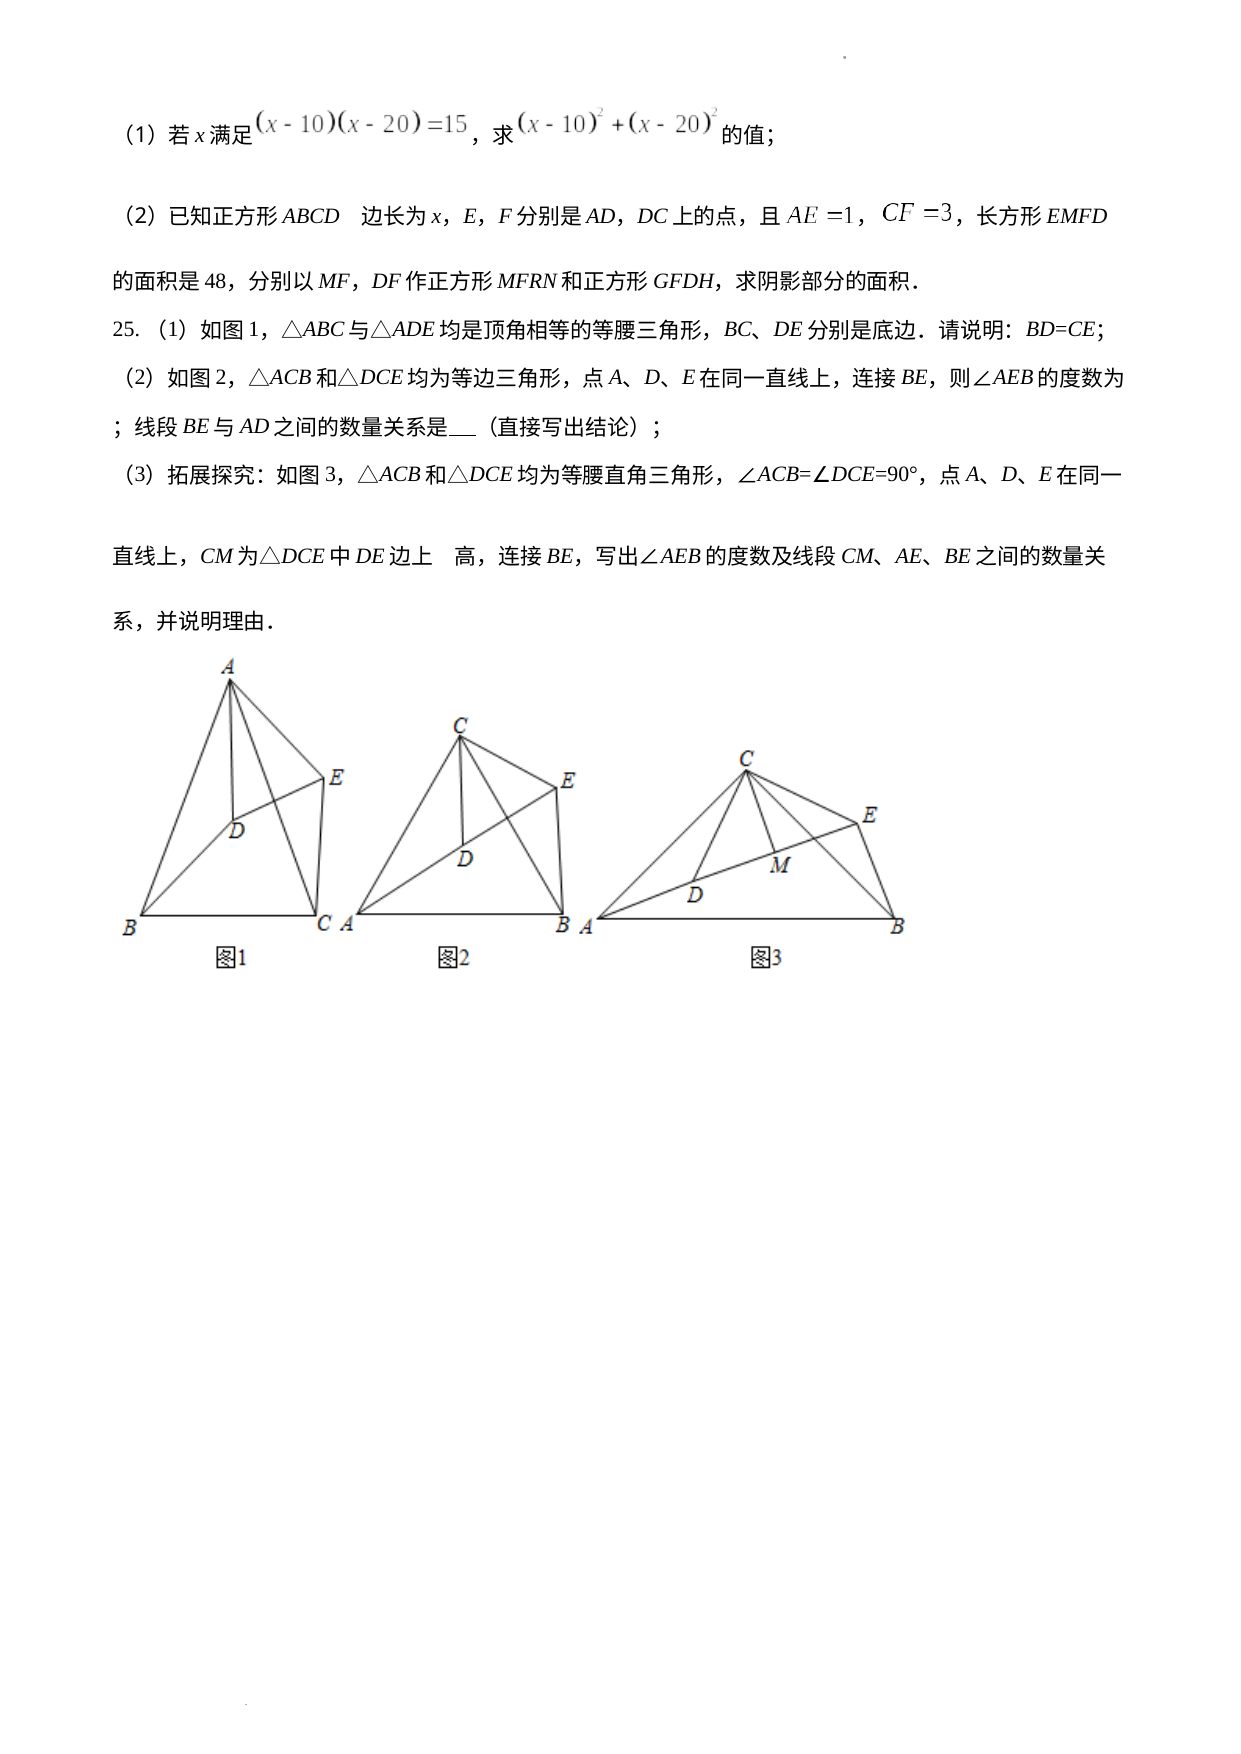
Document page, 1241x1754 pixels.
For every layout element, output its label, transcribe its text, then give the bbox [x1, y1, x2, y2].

text （2）已知正方形ABCD边长为x，E，F分别是AD，DC上的点，且，，长方形EMFD的面积是48，分别以MF，DF作正方形MFRN和正方形GFDH，求阴影部分的面积． [112, 183, 1128, 296]
text （1）若x满足，求的值； [112, 102, 1128, 167]
text （2）如图2，△ACB和△DCE均为等边三角形，点A、D、E在同一直线上，连接BE，则∠AEB的度数为 ；线段BE与AD之间的数量关系是 （直接写出结论）； [112, 361, 1128, 442]
picture [112, 652, 955, 981]
text 25. （1）如图1，△ABC与△ADE均是顶角相等的等腰三角形，BC、DE分别是底边．请说明：BD=CE； [112, 312, 1128, 345]
text （3）拓展探究：如图3，△ACB和△DCE均为等腰直角三角形，∠ACB=∠DCE=90°，点A、D、E在同一直线上，CM为△DCE中DE边上高，连接BE，写出∠AEB的度数及线段CM、AE、BE之间的数量关系，并说明理由． [112, 458, 1128, 636]
